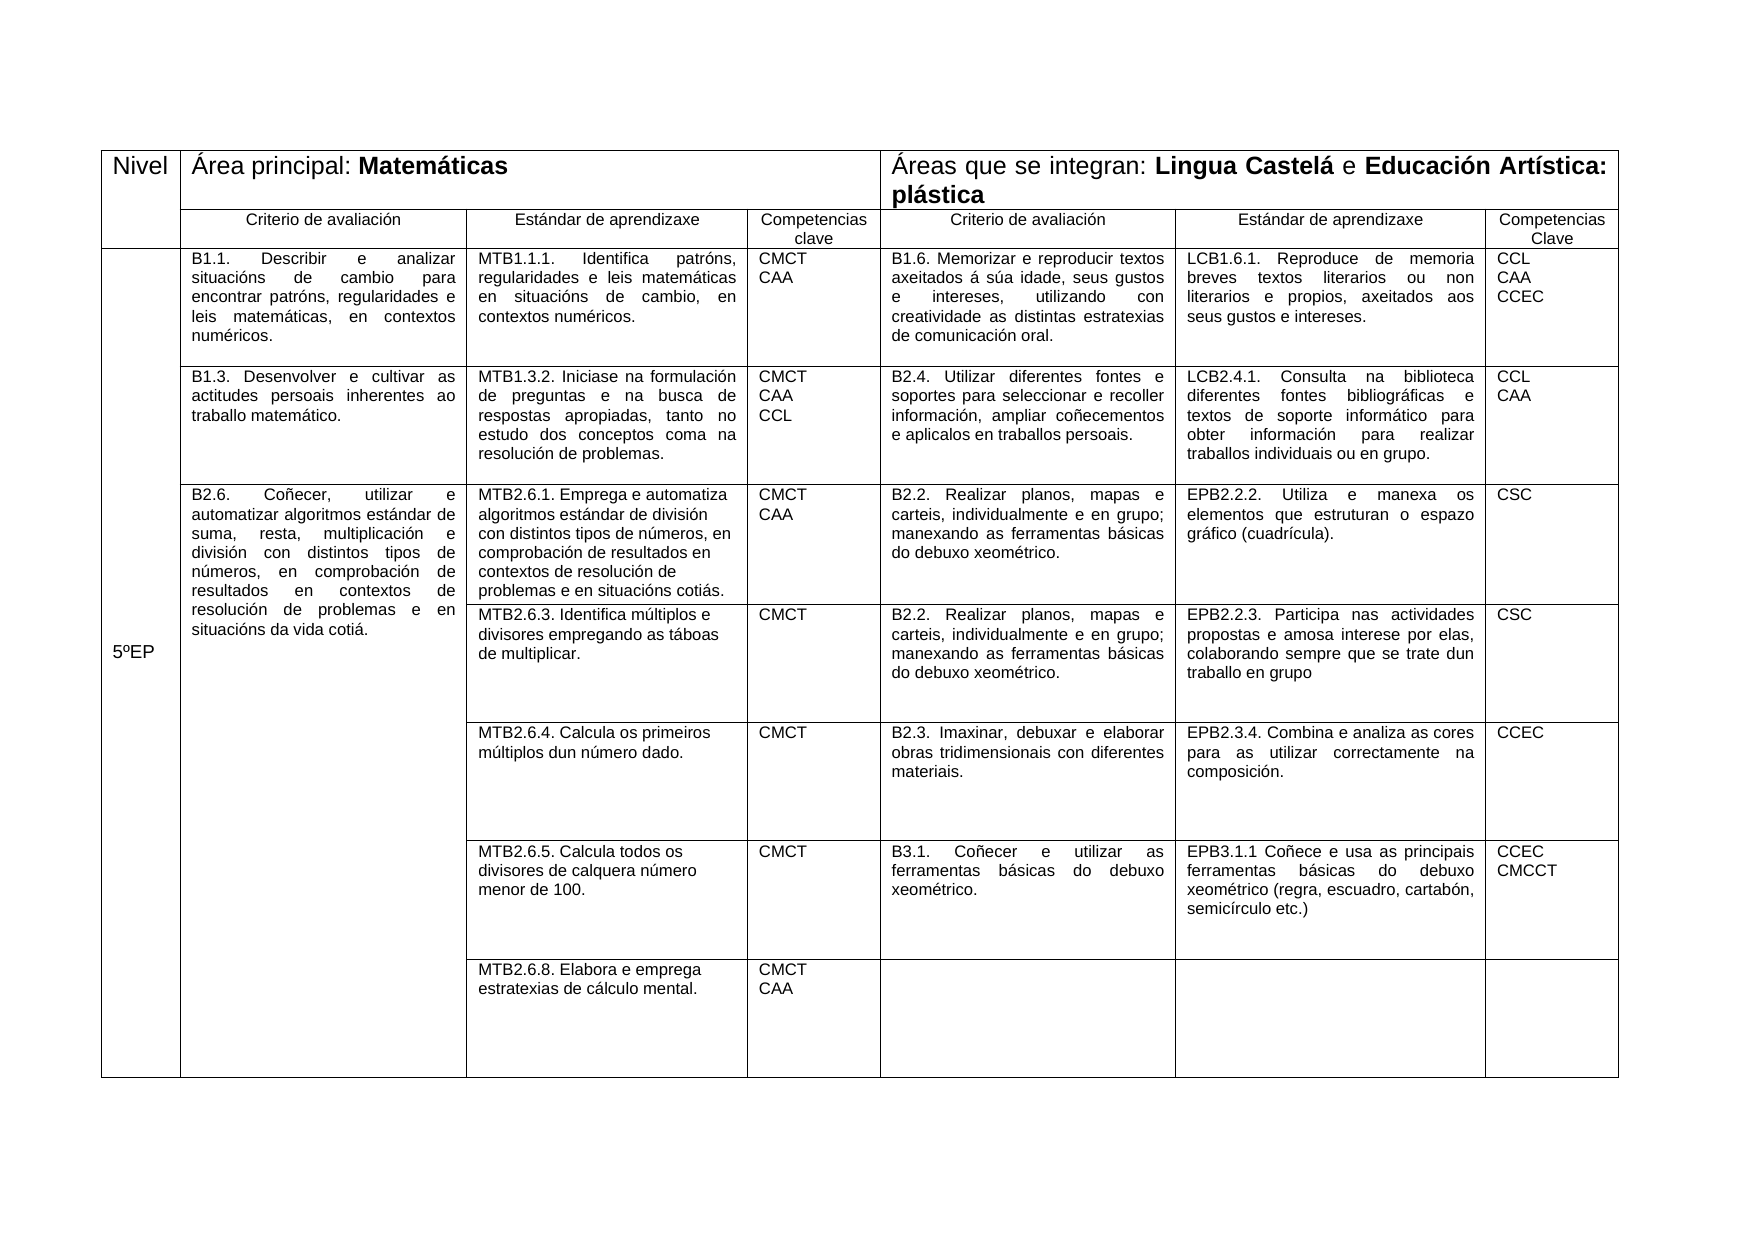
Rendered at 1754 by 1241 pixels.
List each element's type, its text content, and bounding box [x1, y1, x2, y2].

table_cell LCB1.6.1. Reproduce de memoria breves textos literarios ou non literarios e propios, axeitados aos seus gustos e intereses. [1176, 249, 1485, 366]
table_cell MTB2.6.8. Elabora e emprega estratexias de cálculo mental. [467, 960, 747, 1077]
table_cell CMCT CAA [748, 960, 880, 1077]
table_cell [1486, 960, 1618, 1077]
table_cell Competencias clave [748, 210, 880, 248]
table_cell CMCT CAA CCL [748, 367, 880, 484]
table_header Nivel [102, 151, 180, 248]
table_cell LCB2.4.1. Consulta na biblioteca diferentes fontes bibliográficas e textos de soporte informático para obter información para realizar traballos individuais ou en grupo. [1176, 367, 1485, 484]
table_cell Estándar de aprendizaxe [467, 210, 747, 248]
table_cell EPB2.2.3. Participa nas actividades propostas e amosa interese por elas, colaborando sempre que se trate dun traballo en grupo [1176, 605, 1485, 722]
table_cell B2.2. Realizar planos, mapas e carteis, individualmente e en grupo; manexando as ferramentas básicas do debuxo xeométrico. [881, 605, 1175, 722]
table_cell MTB2.6.1. Emprega e automatiza algoritmos estándar de división con distintos tipos de números, en comprobación de resultados en contextos de resolución de problemas e en situacións cotiás. [467, 485, 747, 604]
table_cell B2.4. Utilizar diferentes fontes e soportes para seleccionar e recoller información, ampliar coñecementos e aplicalos en traballos persoais. [881, 367, 1175, 484]
table_cell B1.6. Memorizar e reproducir textos axeitados á súa idade, seus gustos e intereses, utilizando con creatividade as distintas estratexias de comunicación oral. [881, 249, 1175, 366]
table_cell CMCT CAA [748, 249, 880, 366]
table_cell EPB2.2.2. Utiliza e manexa os elementos que estruturan o espazo gráfico (cuadrícula). [1176, 485, 1485, 604]
table_cell Criterio de avaliación [181, 210, 466, 248]
table_cell B1.1. Describir e analizar situacións de cambio para encontrar patróns, regularidades e leis matemáticas, en contextos numéricos. [181, 249, 466, 366]
table_cell MTB2.6.5. Calcula todos os divisores de calquera número menor de 100. [467, 841, 747, 958]
table_cell MTB1.1.1. Identifica patróns, regularidades e leis matemáticas en situacións de cambio, en contextos numéricos. [467, 249, 747, 366]
table_cell CMCT [748, 723, 880, 840]
table_cell B3.1. Coñecer e utilizar as ferramentas básicas do debuxo xeométrico. [881, 841, 1175, 958]
table_cell B2.2. Realizar planos, mapas e carteis, individualmente e en grupo; manexando as ferramentas básicas do debuxo xeométrico. [881, 485, 1175, 604]
table_cell CMCT CAA [748, 485, 880, 604]
table_cell CCL CAA [1486, 367, 1618, 484]
table_cell CSC [1486, 485, 1618, 604]
table_cell CMCT [748, 605, 880, 722]
table_cell MTB2.6.3. Identifica múltiplos e divisores empregando as táboas de multiplicar. [467, 605, 747, 722]
table_cell CMCT [748, 841, 880, 958]
table_cell EPB3.1.1 Coñece e usa as principais ferramentas básicas do debuxo xeométrico (regra, escuadro, cartabón, semicírculo etc.) [1176, 841, 1485, 958]
table_cell Estándar de aprendizaxe [1176, 210, 1485, 248]
table_cell Criterio de avaliación [881, 210, 1175, 248]
table_header Áreas que se integran: Lingua Castelá e Educación Artística: plástica [881, 151, 1618, 208]
table_header Área principal: Matemáticas [181, 151, 880, 208]
table_cell CCL CAA CCEC [1486, 249, 1618, 366]
table_cell CCEC [1486, 723, 1618, 840]
table_cell [881, 960, 1175, 1077]
table_cell EPB2.3.4. Combina e analiza as cores para as utilizar correctamente na composición. [1176, 723, 1485, 840]
table_cell MTB1.3.2. Iniciase na formulación de preguntas e na busca de respostas apropiadas, tanto no estudo dos conceptos coma na resolución de problemas. [467, 367, 747, 484]
table_cell CSC [1486, 605, 1618, 722]
table_cell CCEC CMCCT [1486, 841, 1618, 958]
table_cell MTB2.6.4. Calcula os primeiros múltiplos dun número dado. [467, 723, 747, 840]
table_cell B2.3. Imaxinar, debuxar e elaborar obras tridimensionais con diferentes materiais. [881, 723, 1175, 840]
table_cell B1.3. Desenvolver e cultivar as actitudes persoais inherentes ao traballo matemático. [181, 367, 466, 484]
table_cell 5ºEP [102, 249, 180, 1077]
table_cell [1176, 960, 1485, 1077]
table_cell B2.6. Coñecer, utilizar e automatizar algoritmos estándar de suma, resta, multiplicación e división con distintos tipos de números, en comprobación de resultados en contextos de resolución de problemas e en situacións da vida cotiá. [181, 485, 466, 1077]
table_cell Competencias Clave [1486, 210, 1618, 248]
